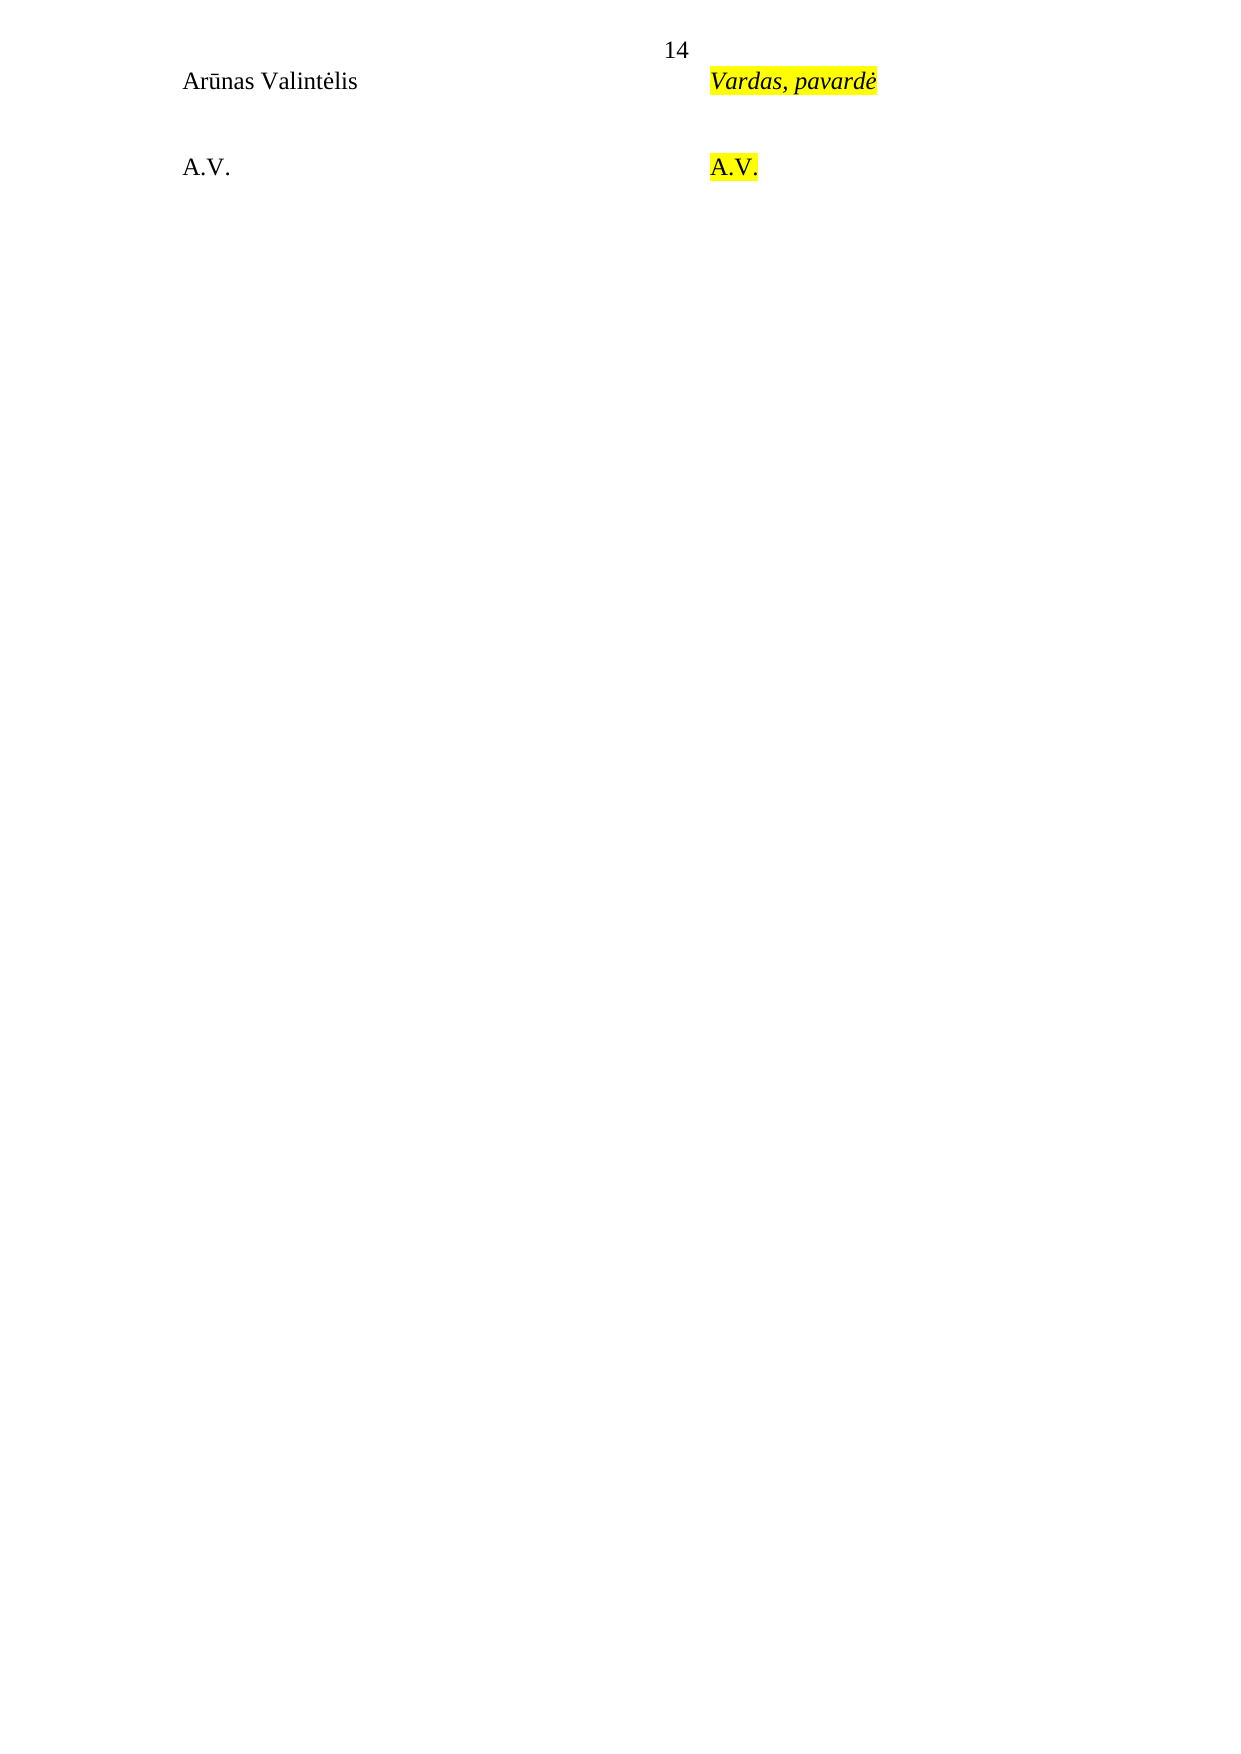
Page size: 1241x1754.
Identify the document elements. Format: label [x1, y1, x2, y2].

table_header [171, 66, 699, 181]
table_header [699, 66, 1202, 181]
